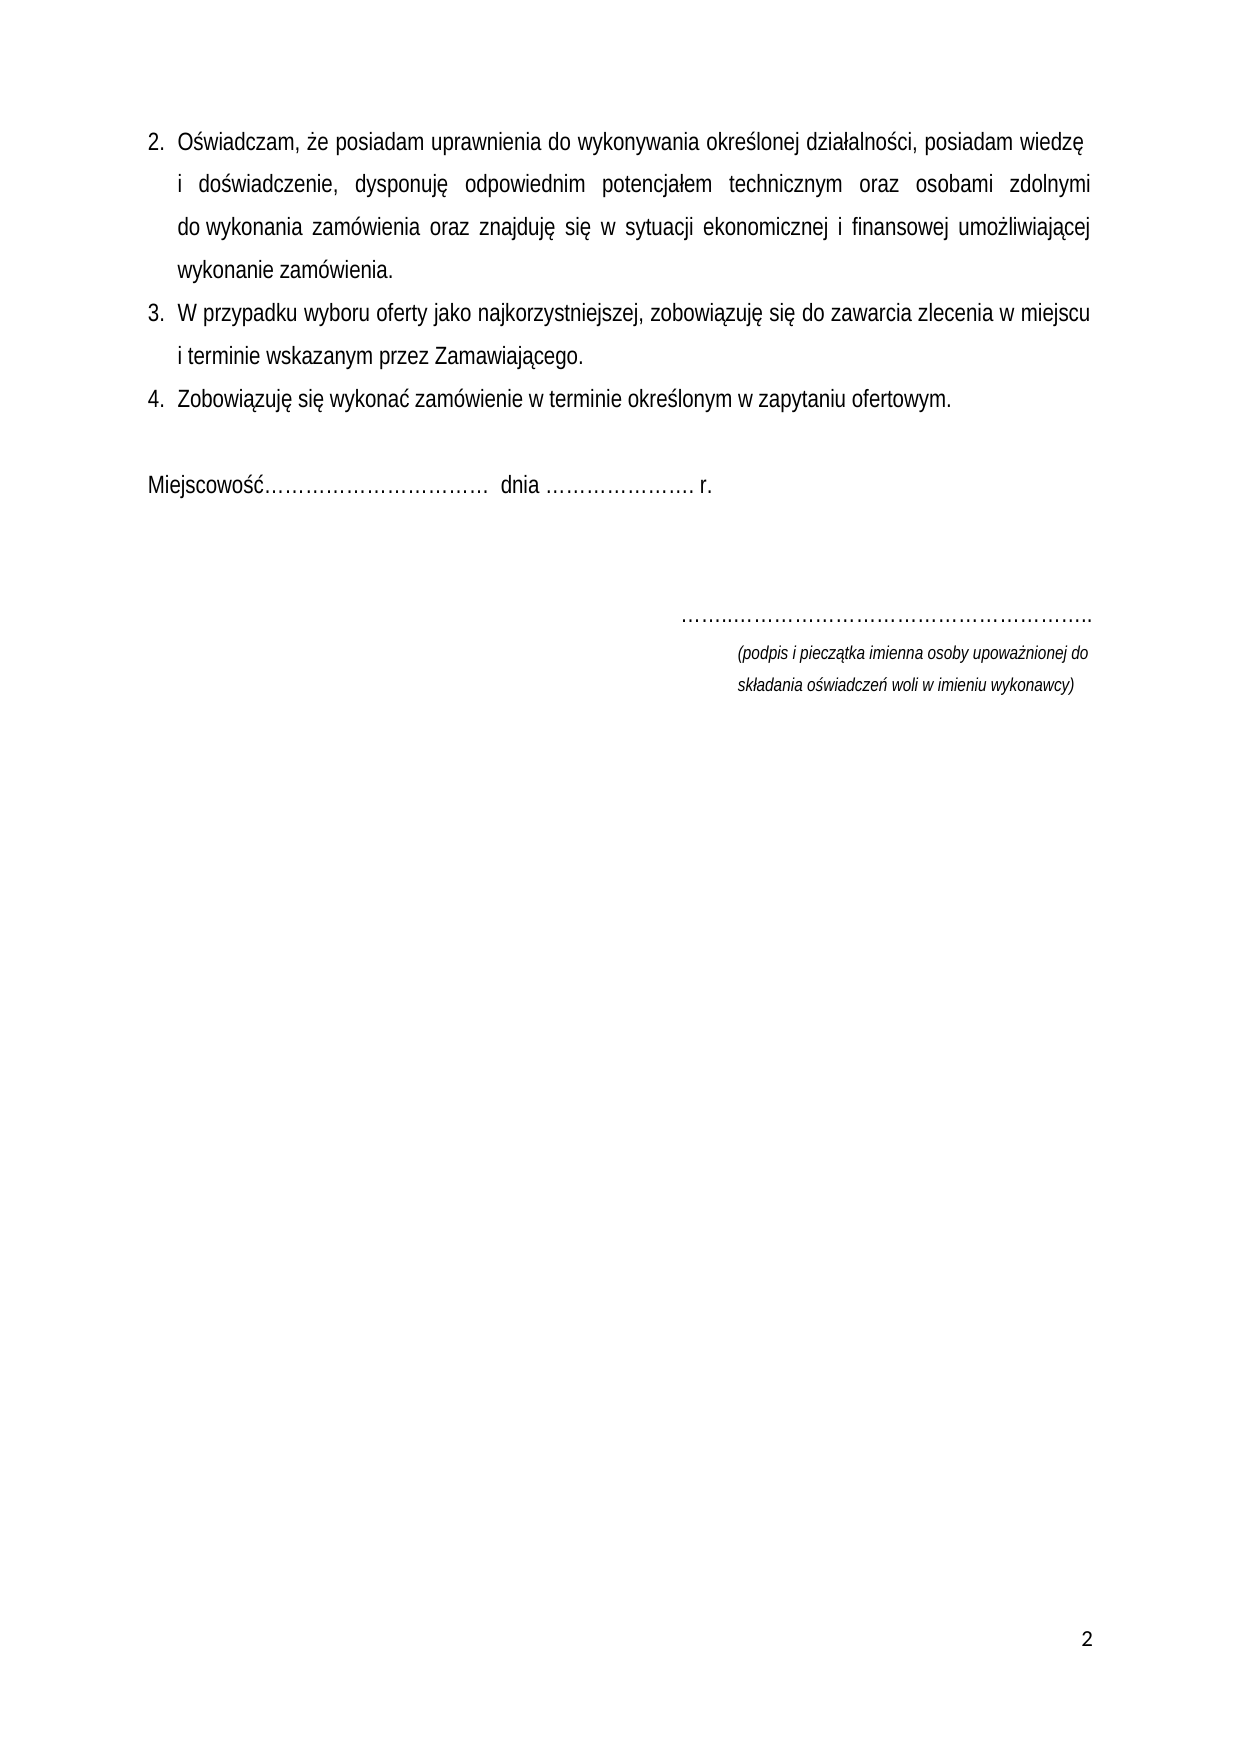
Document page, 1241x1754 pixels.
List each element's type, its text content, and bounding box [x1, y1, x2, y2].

text (podpis i pieczątka imienna osoby upoważnionej do [664, 642, 1092, 663]
list Oświadczam, że posiadam uprawnienia do wykonywania określonej działalności, posiadam wiedzę i doświadczenie, dysponuję odpowiednim potencjałem technicznym oraz osobami zdolnymi do wykonania zamówienia oraz znajduję się w sytuacji ekonomicznej i finansowej umożliwiającej wykonanie zamówienia. [148, 127, 1092, 284]
list W przypadku wyboru oferty jako najkorzystniejszej, zobowiązuję się do zawarcia zlecenia w miejscu i terminie wskazanym przez Zamawiającego. [148, 298, 1092, 370]
text Miejscowość…………………………… dnia …………………. r. [148, 470, 1092, 498]
list Zobowiązuję się wykonać zamówienie w terminie określonym w zapytaniu ofertowym. [148, 384, 1092, 413]
text składania oświadczeń woli w imieniu wykonawcy) [664, 674, 1092, 695]
text ……..…………………………………………….. [148, 599, 1092, 627]
